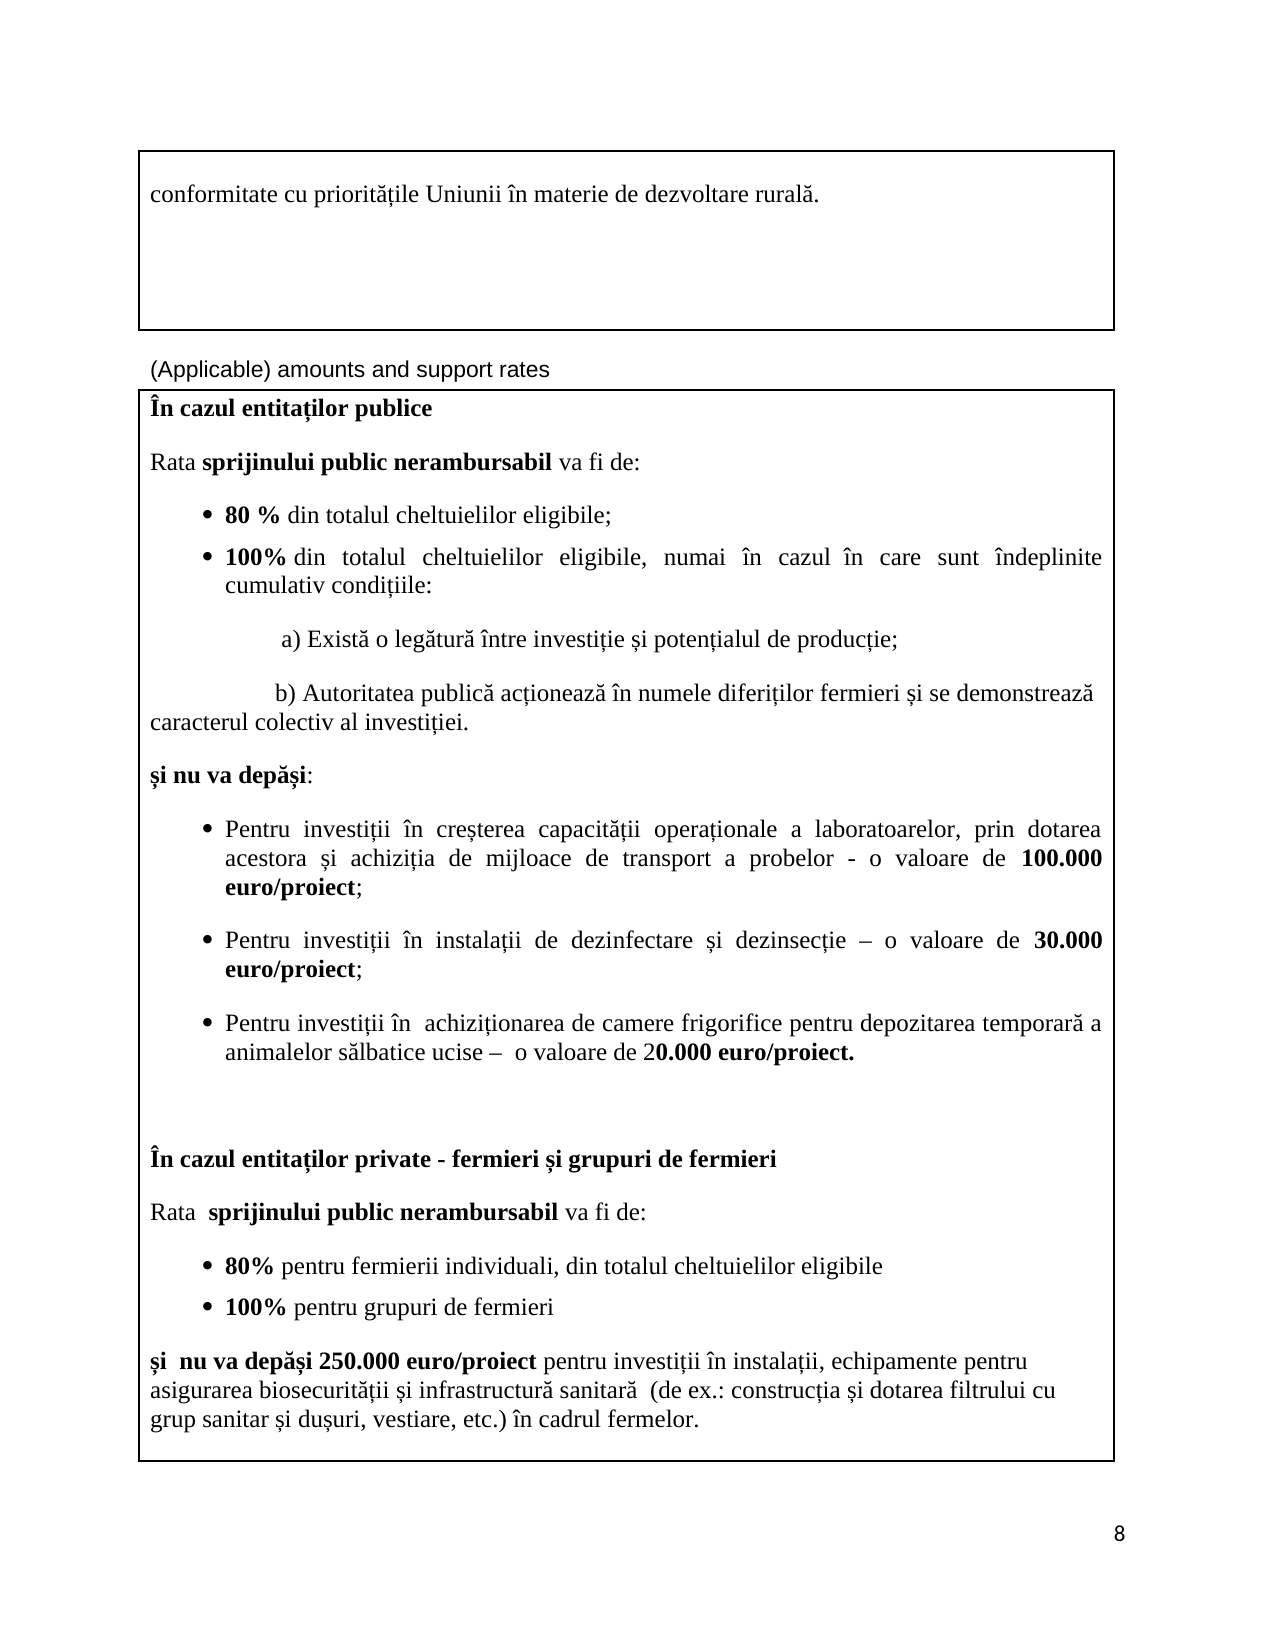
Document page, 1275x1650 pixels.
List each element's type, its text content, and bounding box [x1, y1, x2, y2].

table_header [140, 391, 1113, 1459]
list (Applicable) amounts and support rates [150, 356, 1125, 383]
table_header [140, 152, 1113, 329]
